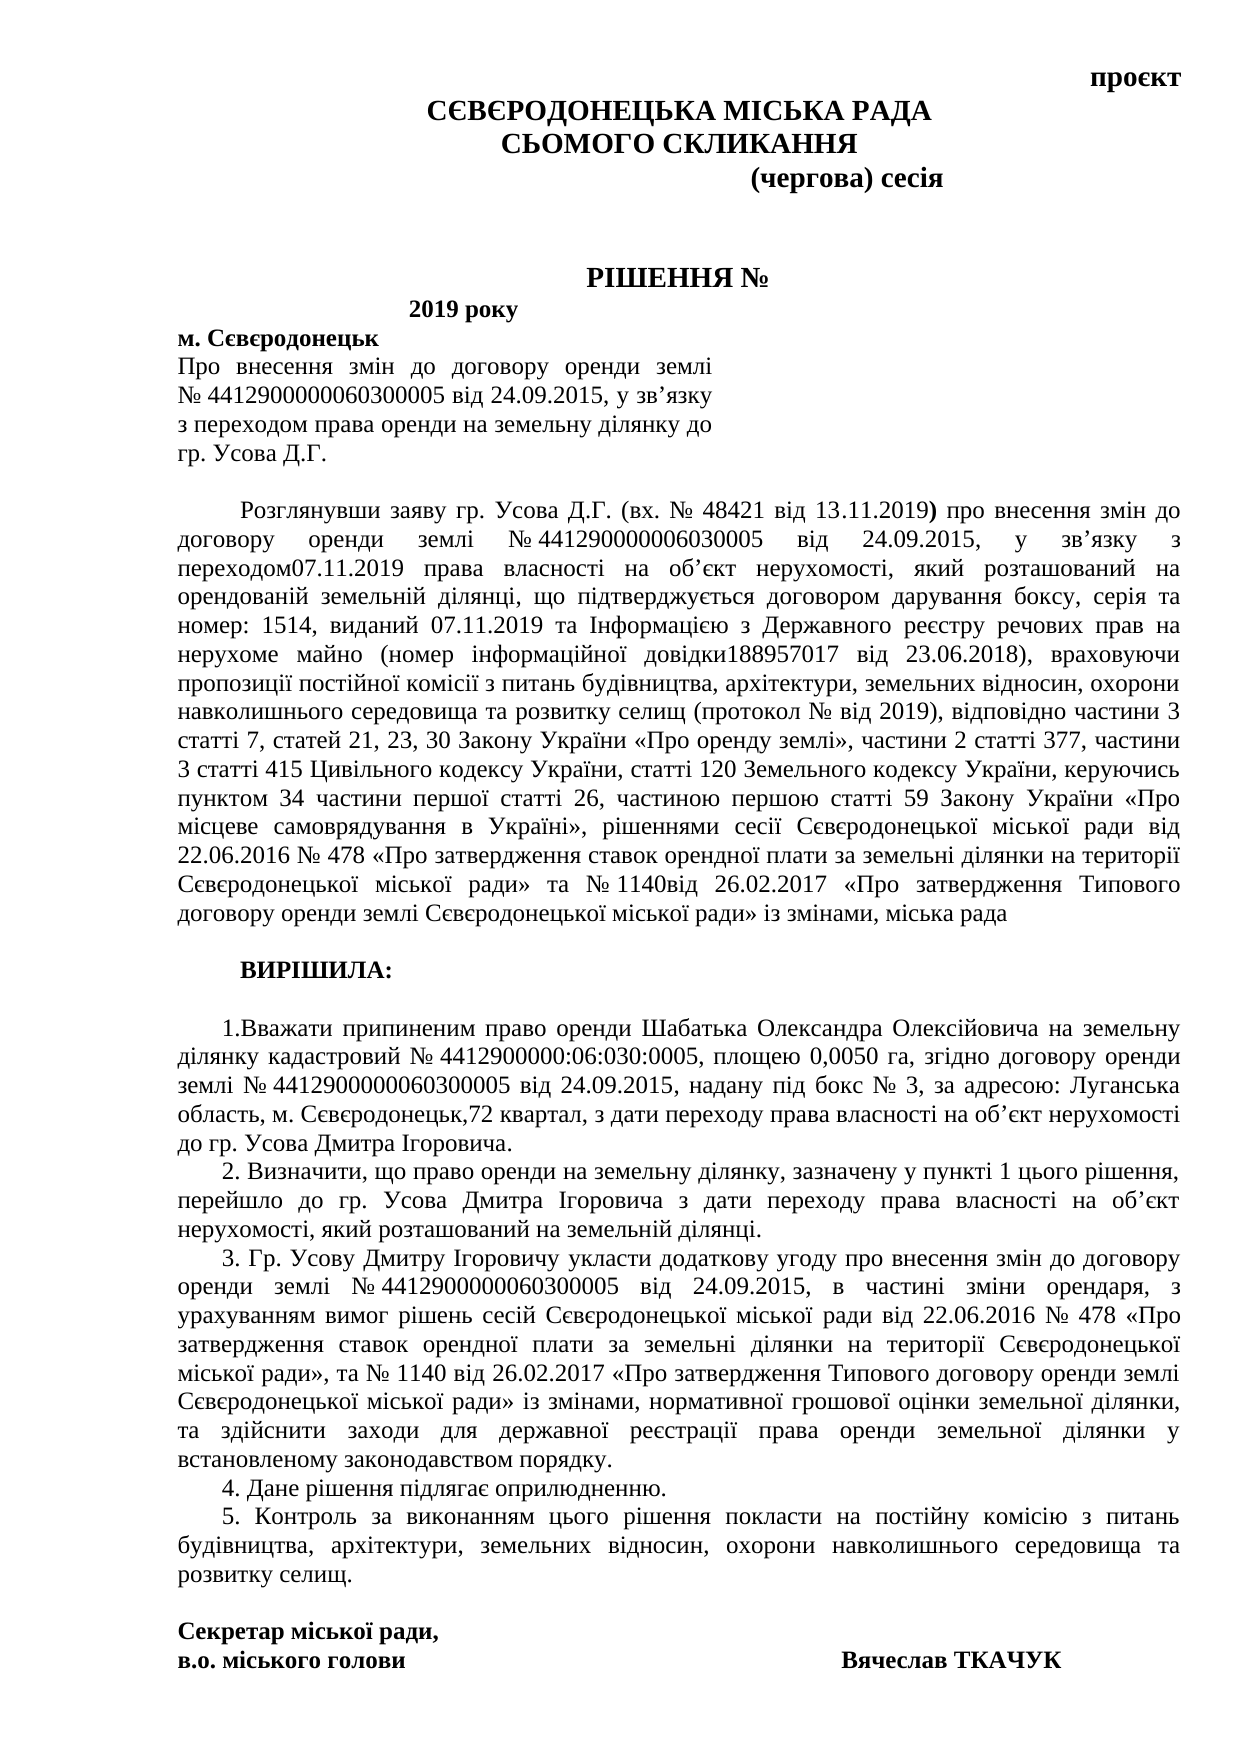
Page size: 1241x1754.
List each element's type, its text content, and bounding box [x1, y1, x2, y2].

text СЬОМОГО СКЛИКАННЯ [177, 126, 1181, 160]
text 2. Визначити, що право оренди на земельну ділянку, зазначену у пункті 1 цього рішення, перейшло до гр. Усова Дмитра Ігоровича з дати переходу права власності на об’єкт нерухомості, який розташований на земельній ділянці. [177, 1156, 1181, 1243]
text м. Сєвєродонецьк [177, 323, 1181, 351]
text 2019 року [408, 294, 1181, 323]
text РІШЕННЯ № [177, 260, 1179, 294]
text 4. Дане рішення підлягає оприлюдненню. [177, 1473, 1181, 1501]
text ВИРІШИЛА: [177, 955, 1181, 984]
text в.о. міського голови Вячеслав ТКАЧУК [177, 1645, 1181, 1674]
text 1.Вважати припиненим право оренди Шабатька Олександра Олексійовича на земельну ділянку кадастровий № 4412900000:06:030:0005, площею 0,0050 га, згідно договору оренди землі № 4412900000060300005 від 24.09.2015, надану під бокс № 3, за адресою: Луганська область, м. Сєвєродонецьк,72 квартал, з дати переходу права власності на об’єкт нерухомості до гр. Усова Дмитра Ігоровича. [177, 1013, 1181, 1156]
text 3. Гр. Усову Дмитру Ігоровичу укласти додаткову угоду про внесення змін до договору оренди землі № 4412900000060300005 від 24.09.2015, в частині зміни орендаря, з урахуванням вимог рішень сесій Сєвєродонецької міської ради від 22.06.2016 № 478 «Про затвердження ставок орендної плати за земельні ділянки на території Сєвєродонецької міської ради», та № 1140 від 26.02.2017 «Про затвердження Типового договору оренди землі Сєвєродонецької міської ради» із змінами, нормативної грошової оцінки земельної ділянки, та здійснити заходи для державної реєстрації права оренди земельної ділянки у встановленому законодавством порядку. [177, 1243, 1181, 1473]
text 5. Контроль за виконанням цього рішення покласти на постійну комісію з питань будівництва, архітектури, земельних відносин, охорони навколишнього середовища та розвитку селищ. [177, 1501, 1181, 1588]
text Секретар міської ради, [177, 1616, 1181, 1645]
text СЄВЄРОДОНЕЦЬКА МІСЬКА РАДА [177, 93, 1181, 126]
text Розглянувши заяву гр. Усова Д.Г. (вх. № 48421 від 13.11.2019) про внесення змін до договору оренди землі № 441290000006030005 від 24.09.2015, у зв’язку з переходом07.11.2019 права власності на об’єкт нерухомості, який розташований на орендованій земельній ділянці, що підтверджується договором дарування боксу, серія та номер: 1514, виданий 07.11.2019 та Інформацією з Державного реєстру речових прав на нерухоме майно (номер інформаційної довідки188957017 від 23.06.2018), враховуючи пропозиції постійної комісії з питань будівництва, архітектури, земельних відносин, охорони навколишнього середовища та розвитку селищ (протокол № від 2019), відповідно частини 3 статті 7, статей 21, 23, 30 Закону України «Про оренду землі», частини 2 статті 377, частини 3 статті 415 Цивільного кодексу України, статті 120 Земельного кодексу України, керуючись пунктом 34 частини першої статті 26, частиною першою статті 59 Закону України «Про місцеве самоврядування в Україні», рішеннями сесії Сєвєродонецької міської ради від 22.06.2016 № 478 «Про затвердження ставок орендної плати за земельні ділянки на території Сєвєродонецької міської ради» та № 1140від 26.02.2017 «Про затвердження Типового договору оренди землі Сєвєродонецької міської ради» із змінами, міська рада [177, 495, 1181, 926]
text (чергова) сесія [177, 160, 1181, 193]
text проєкт [177, 59, 1181, 93]
table_header Про внесення змін до договору оренди землі № 4412900000060300005 від 24.09.2015, у зв’язку з переходом права оренди на земельну ділянку до гр. Усова Д.Г. [177, 351, 723, 466]
